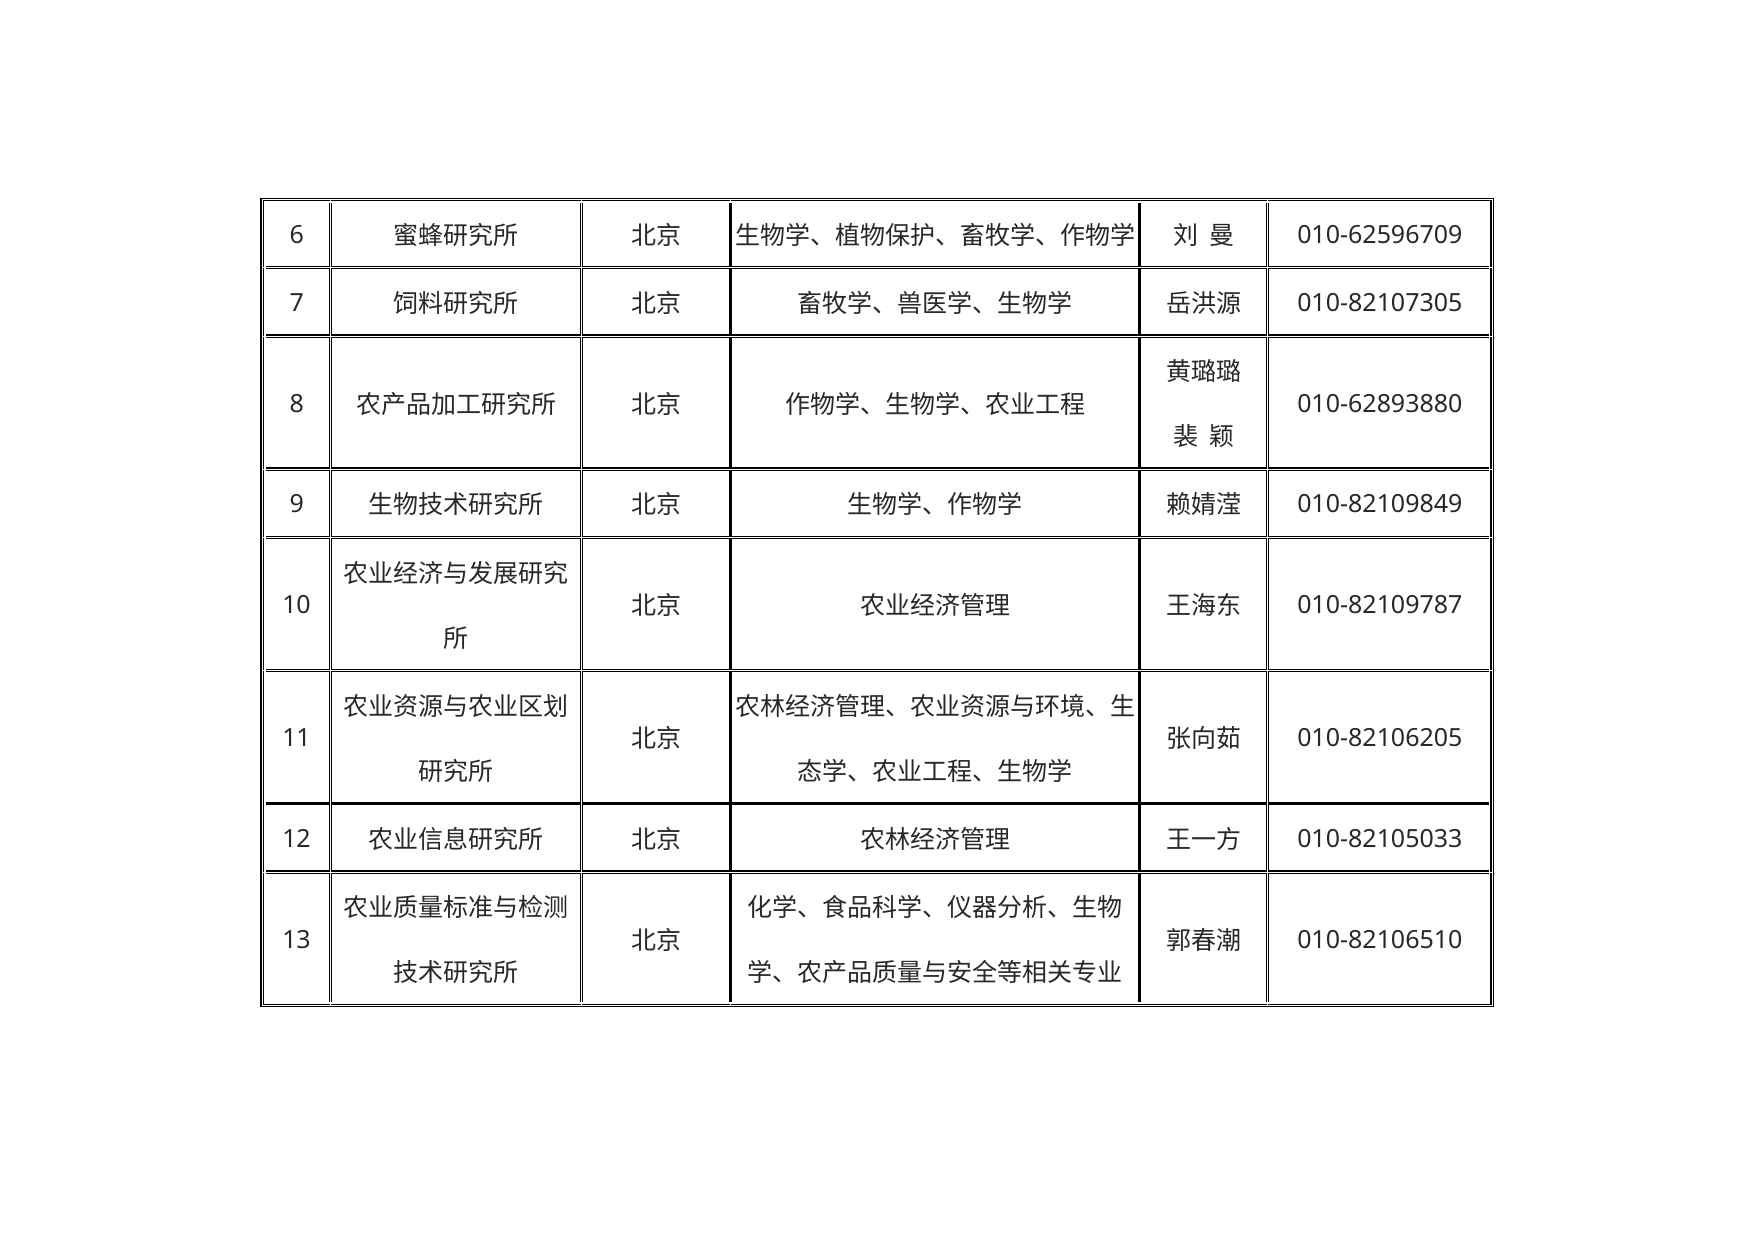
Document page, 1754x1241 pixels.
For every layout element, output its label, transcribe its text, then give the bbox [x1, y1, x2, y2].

table_cell 王海东 [1141, 539, 1266, 669]
table_cell 北京 [583, 269, 729, 334]
table_cell 010-82106205 [1268, 669, 1492, 802]
table_cell 北京 [583, 338, 729, 467]
table_cell 北京 [582, 874, 730, 1003]
table_cell 岳洪源 [1141, 269, 1266, 334]
table_cell 农业经济与发展研究所 [332, 539, 580, 669]
table_cell 刘 曼 [1139, 201, 1268, 266]
table_cell 北京 [583, 672, 729, 802]
table_cell 010-82107305 [1268, 266, 1492, 334]
table_cell 北京 [583, 539, 729, 669]
table_cell 农业经济管理 [732, 539, 1138, 669]
table_cell 7 [262, 266, 331, 334]
table_cell 饲料研究所 [332, 269, 580, 334]
table_cell 生物学、作物学 [732, 471, 1138, 536]
table_cell 北京 [583, 471, 729, 536]
table_cell 010-82105033 [1269, 802, 1490, 870]
table_cell 13 [264, 870, 331, 1003]
table_cell 郭春潮 [1139, 874, 1268, 1003]
table_cell 赖婧滢 [1141, 471, 1266, 536]
table_cell 蜜蜂研究所 [331, 201, 582, 266]
table_cell 农业资源与农业区划研究所 [332, 672, 580, 802]
table_cell 农林经济管理、农业资源与环境、生态学、农业工程、生物学 [732, 672, 1138, 802]
table_cell 010-62893880 [1269, 334, 1491, 467]
table_cell 黄璐璐 裴 颖 [1141, 338, 1266, 467]
table_cell 010-82106510 [1268, 870, 1491, 1003]
table_cell 化学、食品科学、仪器分析、生物学、农产品质量与安全等相关专业 [730, 874, 1139, 1003]
table_cell 农产品加工研究所 [332, 338, 580, 467]
table_cell 北京 [582, 201, 730, 266]
table_cell 6 [264, 201, 331, 266]
table_cell 王一方 [1141, 805, 1266, 870]
table_cell 11 [262, 669, 331, 802]
table_cell 北京 [583, 805, 729, 870]
table_cell 010-62596709 [1268, 201, 1490, 266]
table_cell 农业信息研究所 [332, 805, 580, 870]
table_cell 10 [262, 536, 331, 669]
table_cell 010-82109849 [1269, 467, 1491, 536]
table_cell 农业质量标准与检测技术研究所 [331, 874, 582, 1003]
table_cell 张向茹 [1141, 672, 1266, 802]
table_cell 生物学、植物保护、畜牧学、作物学 [730, 201, 1139, 266]
table_cell 作物学、生物学、农业工程 [732, 338, 1138, 467]
table_cell 010-82109787 [1268, 536, 1492, 669]
table_cell 农林经济管理 [732, 805, 1138, 870]
table_cell 畜牧学、兽医学、生物学 [732, 269, 1138, 334]
table_cell 9 [264, 467, 329, 536]
table_cell 8 [264, 334, 329, 467]
table_cell 生物技术研究所 [332, 471, 580, 536]
table_cell 12 [264, 802, 329, 870]
